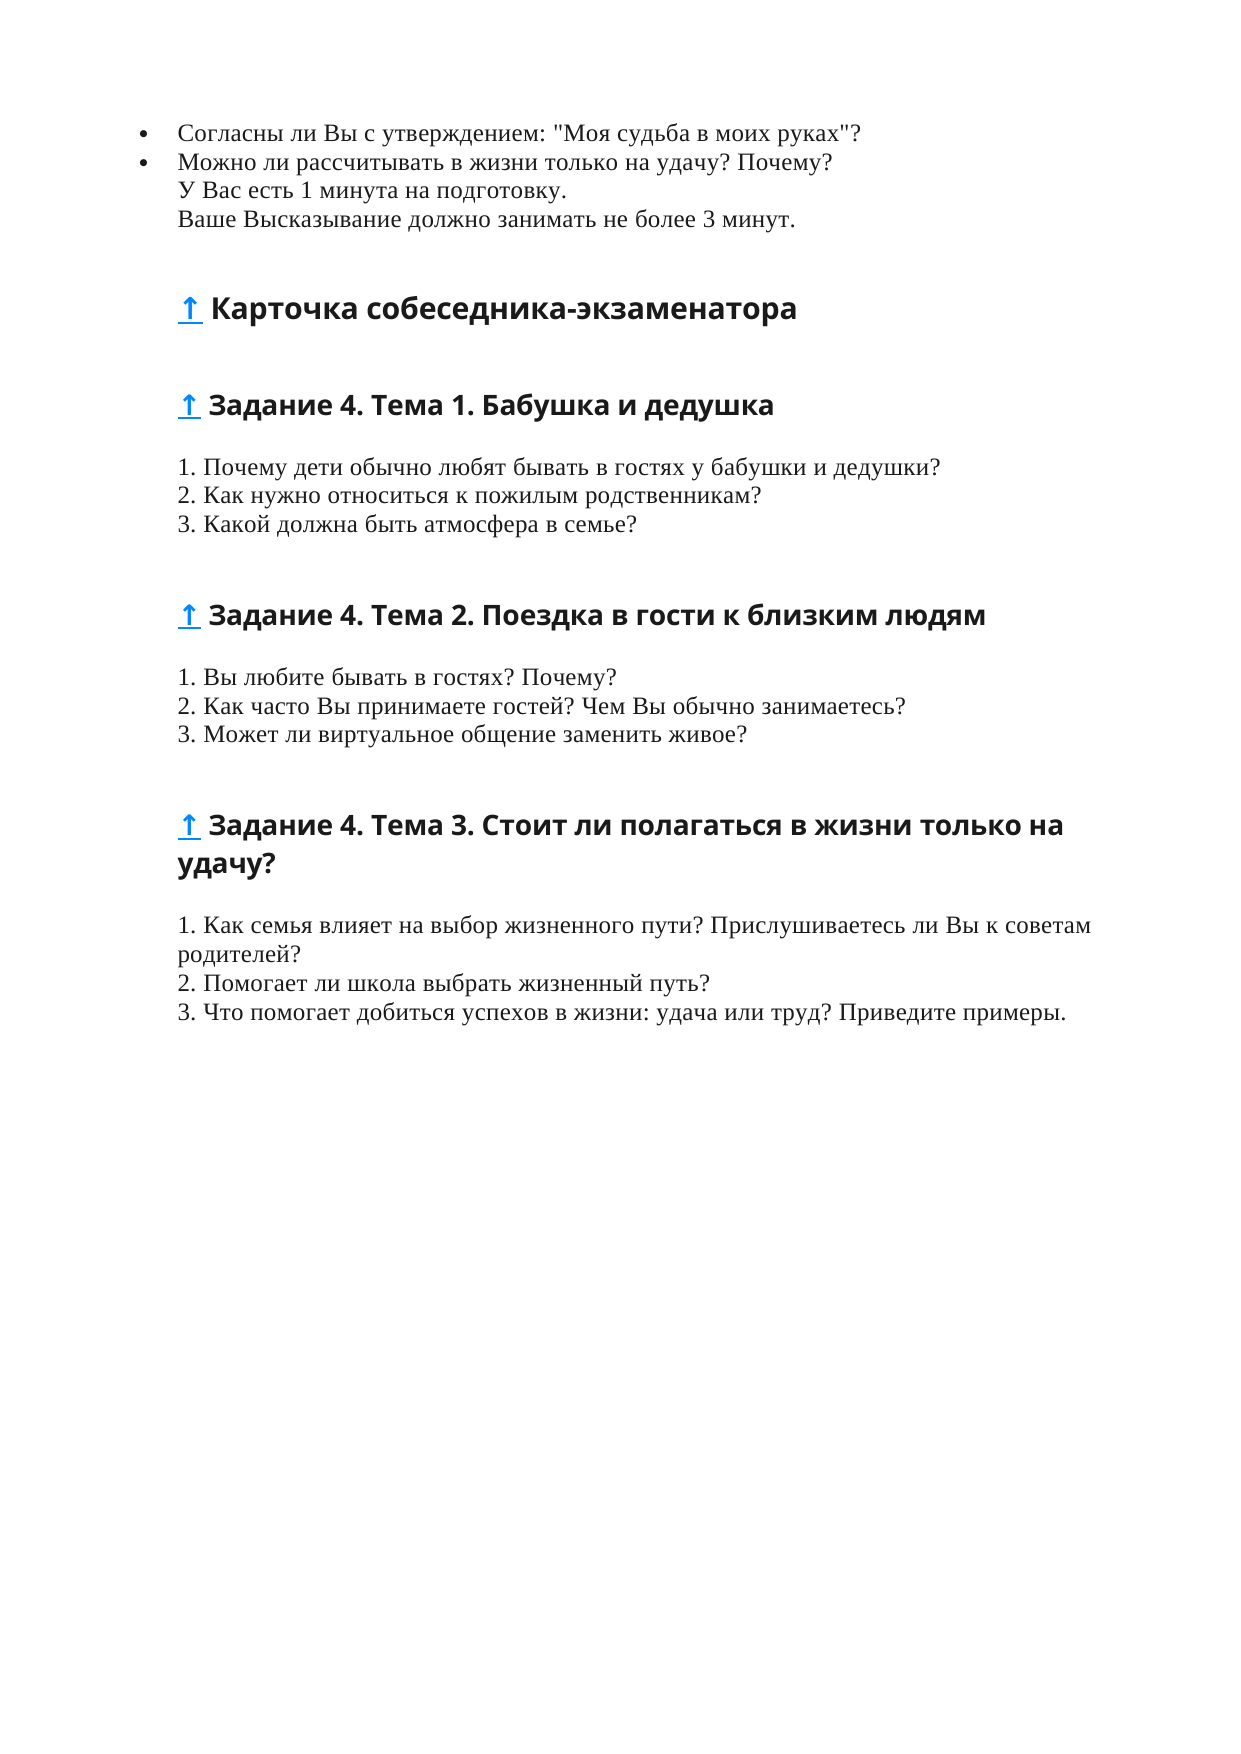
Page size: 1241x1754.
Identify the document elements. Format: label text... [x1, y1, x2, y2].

text ↑ Задание 4. Тема 3. Стоит ли полагаться в жизни только на удачу? [177, 805, 1152, 882]
text ↑ Задание 4. Тема 1. Бабушка и дедушка [177, 385, 1152, 423]
list Согласны ли Вы с утверждением: "Моя судьба в моих руках"? [140, 118, 1152, 147]
list Можно ли рассчитывать в жизни только на удачу? Почему? [140, 147, 1152, 176]
text У Вас есть 1 минута на подготовку. Ваше Высказывание должно занимать не более 3 минут. [177, 176, 1152, 233]
text 1. Как семья влияет на выбор жизненного пути? Прислушиваетесь ли Вы к советам родителей? 2. Помогает ли школа выбрать жизненный путь? 3. Что помогает добиться успехов в жизни: удача или труд? Приведите примеры. [177, 882, 1152, 1025]
text ↑ Задание 4. Тема 2. Поездка в гости к близким людям [177, 595, 1152, 633]
text 1. Почему дети обычно любят бывать в гостях у бабушки и дедушки? 2. Как нужно относиться к пожилым родственникам? 3. Какой должна быть атмосфера в семье? [177, 423, 1152, 595]
text ↑ Карточка собеседника-экзаменатора [177, 287, 1152, 328]
text 1. Вы любите бывать в гостях? Почему? 2. Как часто Вы принимаете гостей? Чем Вы обычно занимаетесь? 3. Может ли виртуальное общение заменить живое? [177, 633, 1152, 805]
